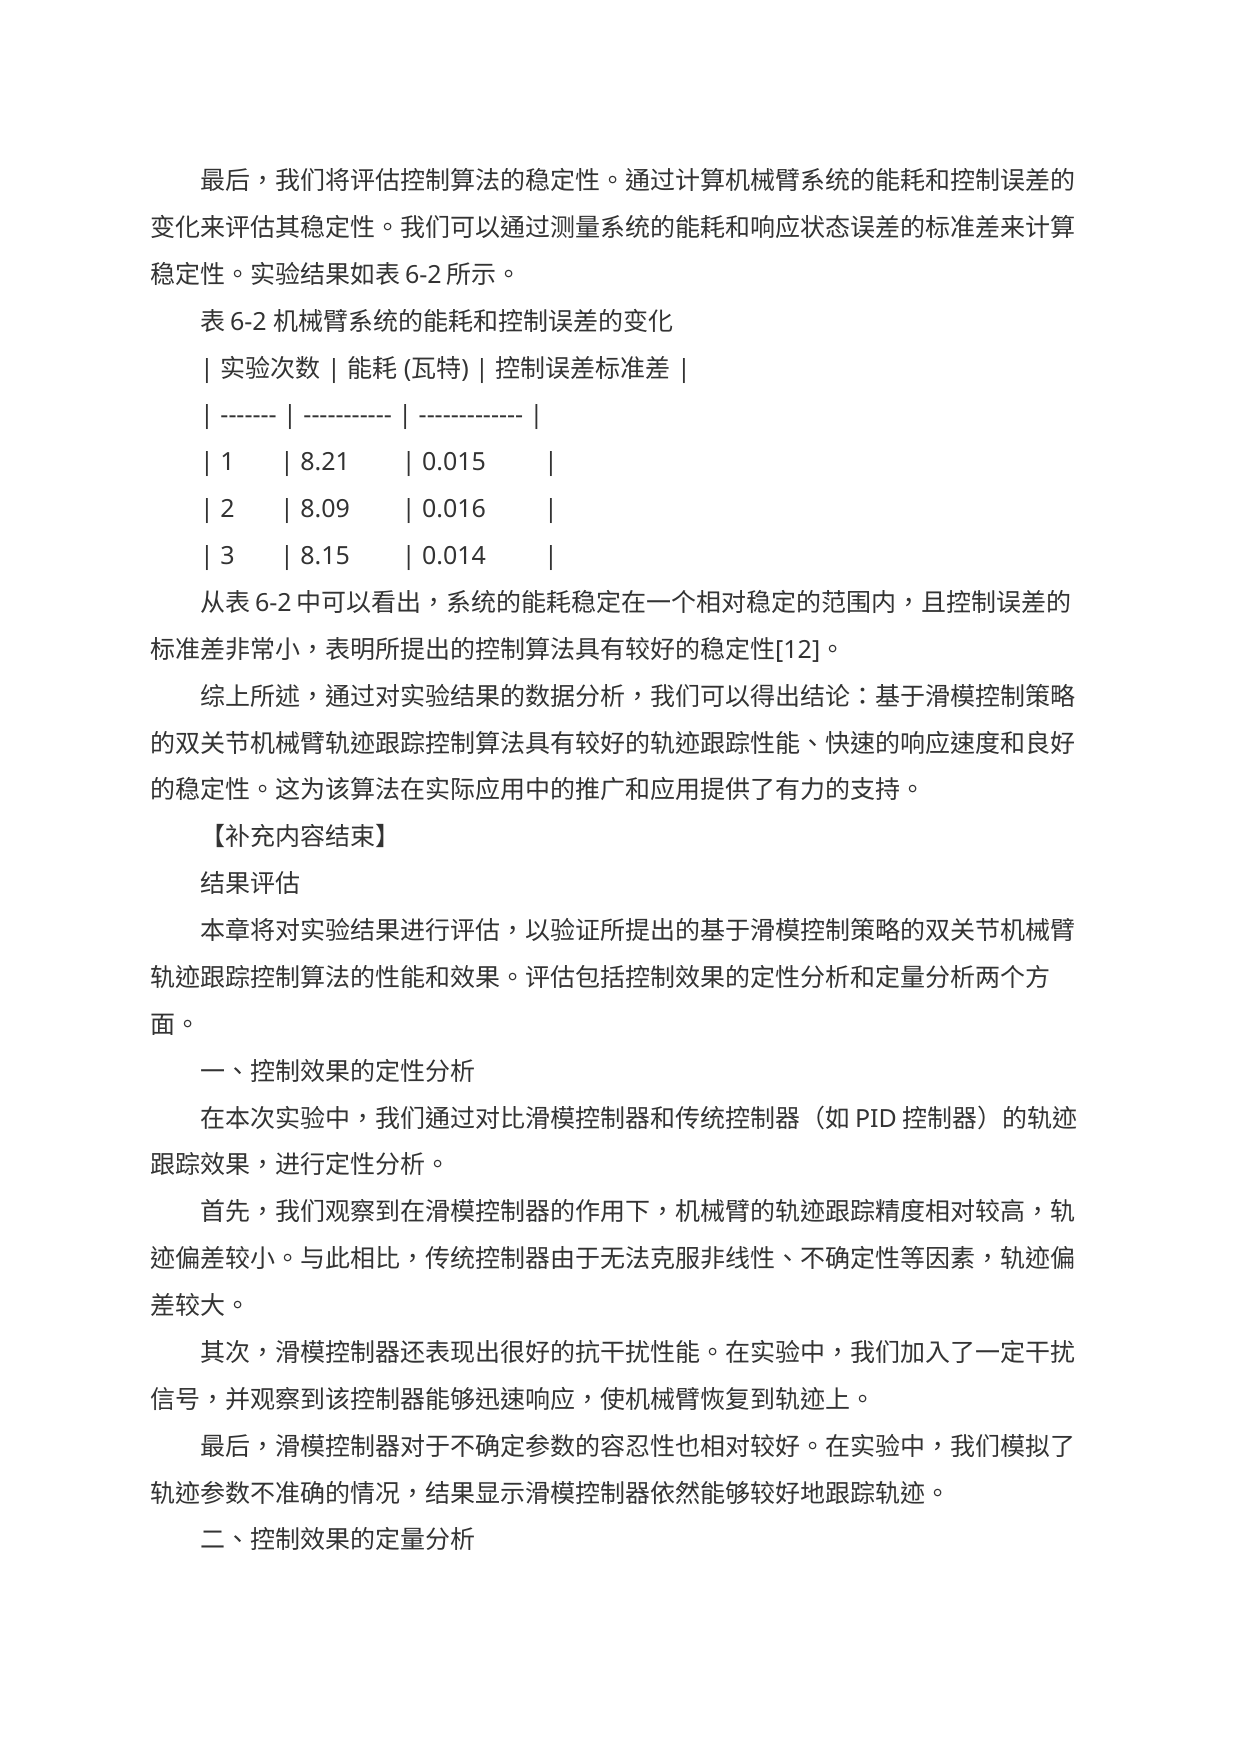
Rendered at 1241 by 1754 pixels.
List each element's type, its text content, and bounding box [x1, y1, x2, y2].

text 其次，滑模控制器还表现出很好的抗干扰性能。在实验中，我们加入了一定干扰信号，并观察到该控制器能够迅速响应，使机械臂恢复到轨迹上。 [150, 1322, 1090, 1416]
text 最后，滑模控制器对于不确定参数的容忍性也相对较好。在实验中，我们模拟了轨迹参数不准确的情况，结果显示滑模控制器依然能够较好地跟踪轨迹。 [150, 1416, 1090, 1509]
text | 2 | 8.09 | 0.016 | [150, 478, 1090, 525]
text | 实验次数 | 能耗 (瓦特) | 控制误差标准差 | [150, 337, 1090, 384]
text 首先，我们观察到在滑模控制器的作用下，机械臂的轨迹跟踪精度相对较高，轨迹偏差较小。与此相比，传统控制器由于无法克服非线性、不确定性等因素，轨迹偏差较大。 [150, 1181, 1090, 1322]
text 二、控制效果的定量分析 [150, 1509, 1090, 1556]
text 最后，我们将评估控制算法的稳定性。通过计算机械臂系统的能耗和控制误差的变化来评估其稳定性。我们可以通过测量系统的能耗和响应状态误差的标准差来计算稳定性。实验结果如表6-2所示。 [150, 150, 1090, 291]
text 一、控制效果的定性分析 [150, 1041, 1090, 1087]
text 结果评估 [150, 853, 1090, 900]
text 【补充内容结束】 [150, 806, 1090, 853]
text | 1 | 8.21 | 0.015 | [150, 431, 1090, 478]
text 综上所述，通过对实验结果的数据分析，我们可以得出结论：基于滑模控制策略的双关节机械臂轨迹跟踪控制算法具有较好的轨迹跟踪性能、快速的响应速度和良好的稳定性。这为该算法在实际应用中的推广和应用提供了有力的支持。 [150, 666, 1090, 806]
text 表6-2 机械臂系统的能耗和控制误差的变化 [150, 291, 1090, 337]
text 从表6-2中可以看出，系统的能耗稳定在一个相对稳定的范围内，且控制误差的标准差非常小，表明所提出的控制算法具有较好的稳定性[12]。 [150, 572, 1090, 666]
text | ------- | ----------- | ------------- | [150, 384, 1090, 431]
text 在本次实验中，我们通过对比滑模控制器和传统控制器（如PID控制器）的轨迹跟踪效果，进行定性分析。 [150, 1087, 1090, 1181]
text 本章将对实验结果进行评估，以验证所提出的基于滑模控制策略的双关节机械臂轨迹跟踪控制算法的性能和效果。评估包括控制效果的定性分析和定量分析两个方面。 [150, 900, 1090, 1041]
text | 3 | 8.15 | 0.014 | [150, 525, 1090, 572]
